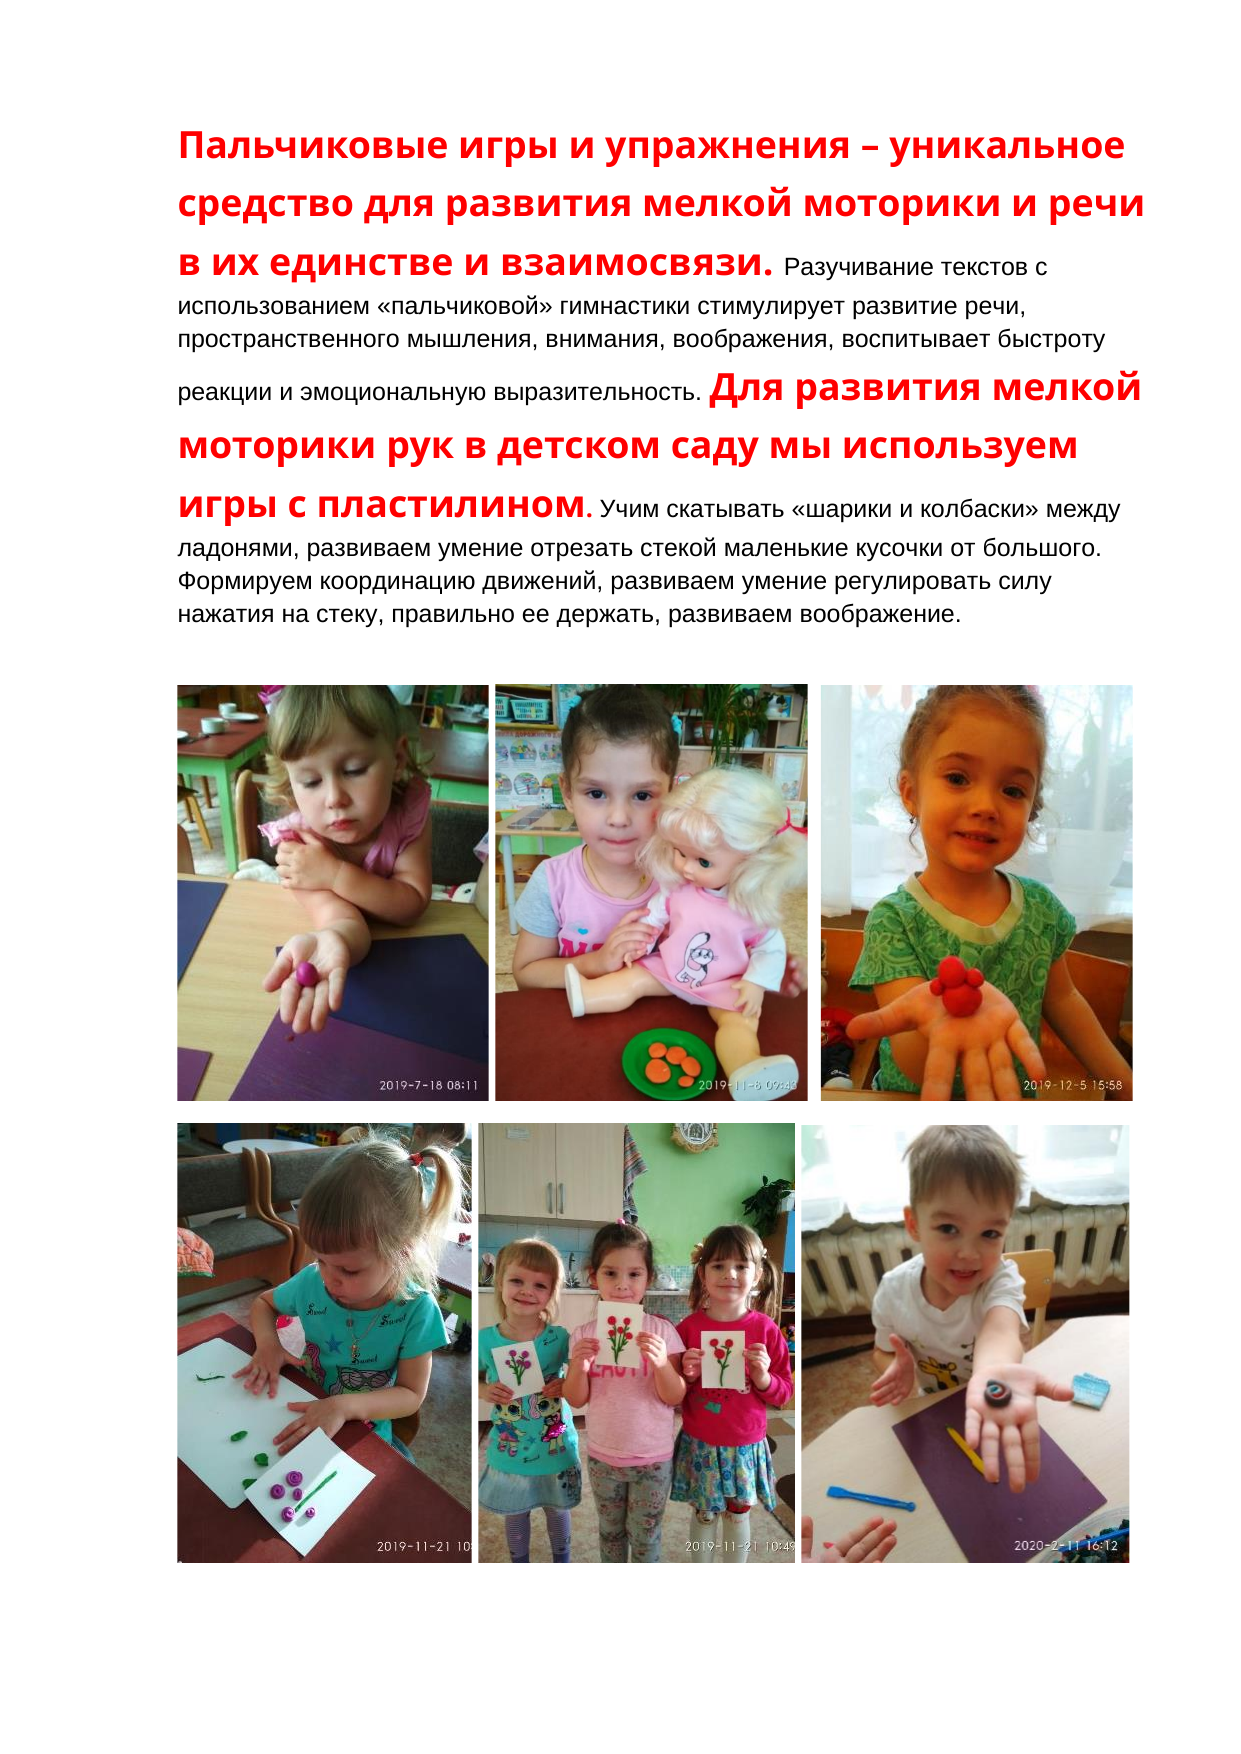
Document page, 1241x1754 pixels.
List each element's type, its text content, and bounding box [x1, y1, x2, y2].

picture [177, 685, 489, 1101]
picture [177, 1123, 472, 1563]
picture [495, 684, 808, 1101]
text Пальчиковые игры и упражнения – уникальное средство для развития мелкой моторики и речи в их единстве и взаимосвязи. Разучивание текстов с использованием «пальчиковой» гимнастики стимулирует развитие речи, пространственного мышления, внимания, воображения, воспитывает быстроту реакции и эмоциональную выразительность. Для развития мелкой моторики рук в детском саду мы используем игры с пластилином. Учим скатывать «шарики и колбаски» между ладонями, развиваем умение отрезать стекой маленькие кусочки от большого. Формируем координацию движений, развиваем умение регулировать силу нажатия на стеку, правильно ее держать, развиваем воображение. [177, 118, 1152, 627]
picture [820, 685, 1133, 1101]
picture [478, 1123, 795, 1563]
picture [801, 1125, 1130, 1563]
